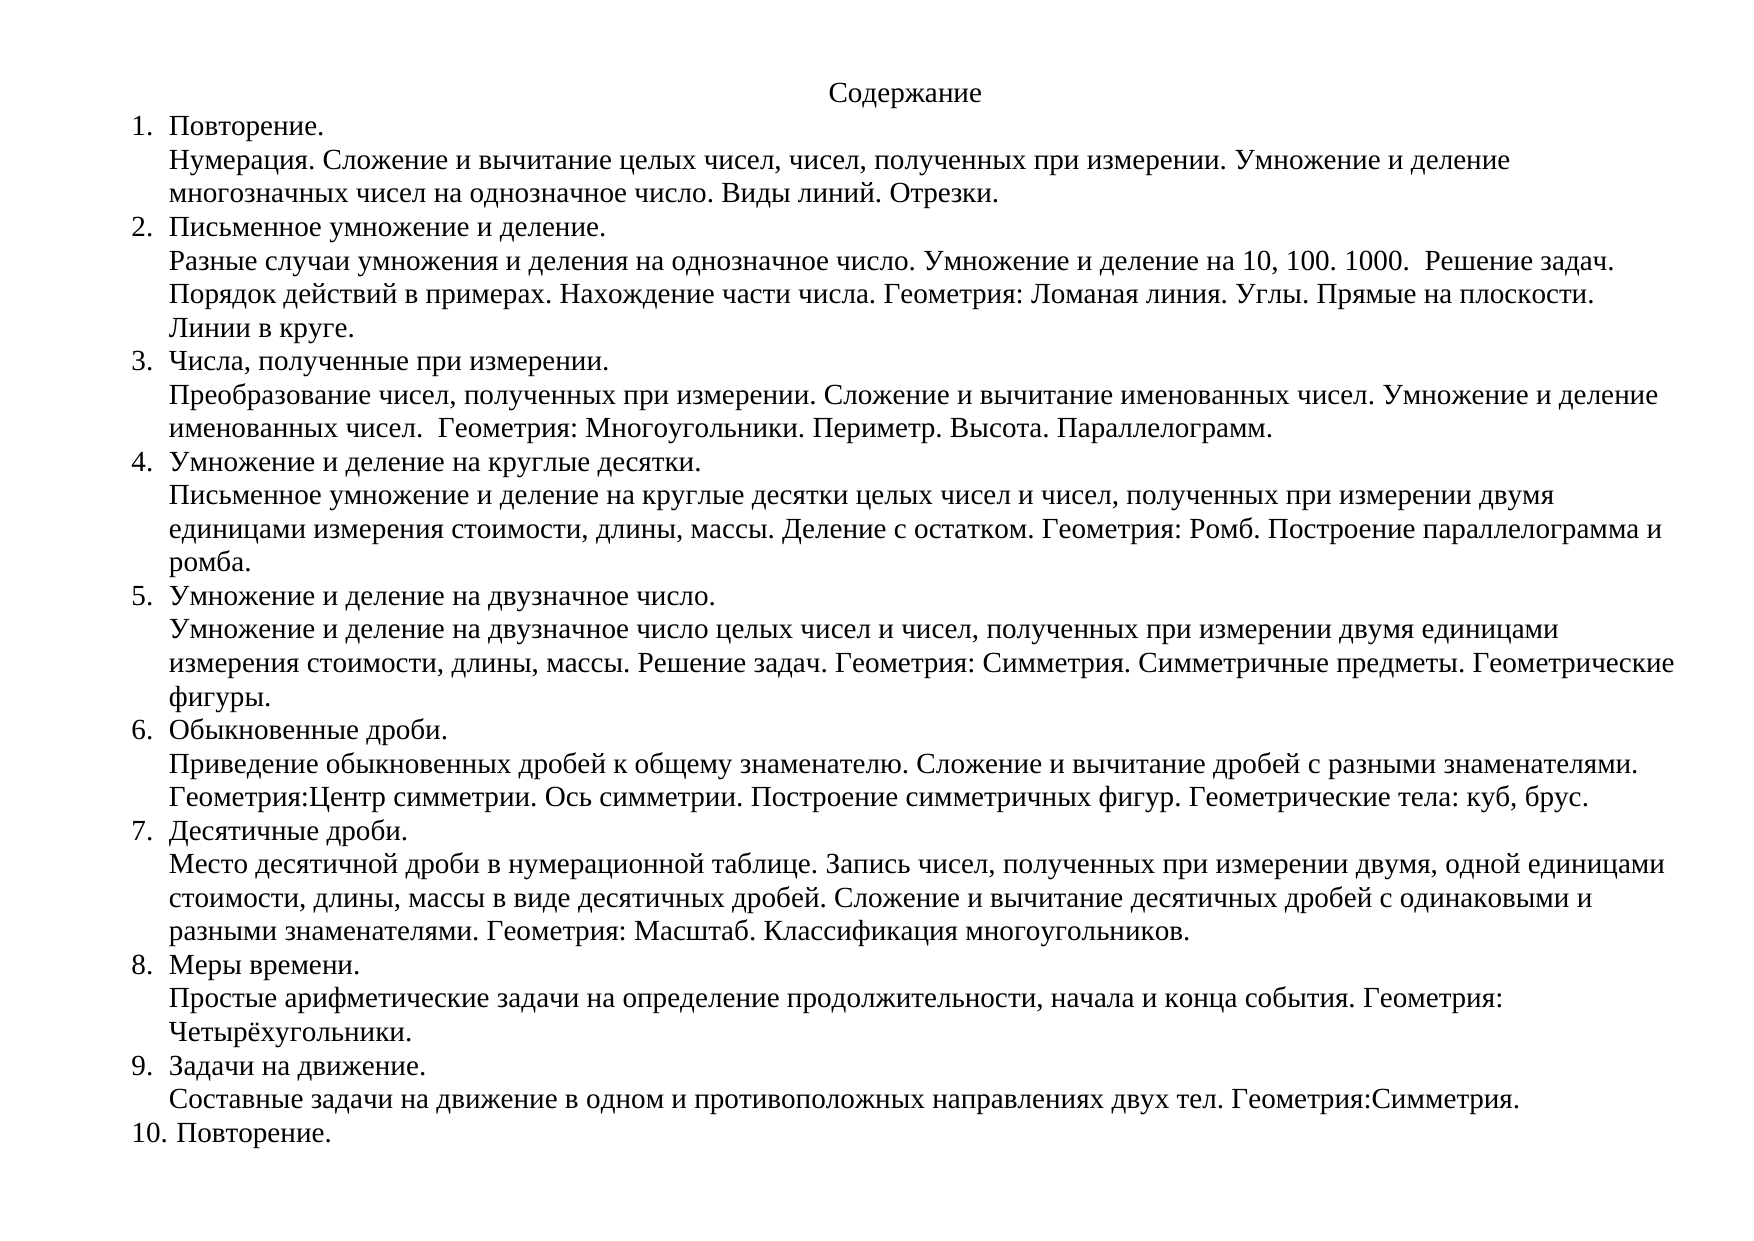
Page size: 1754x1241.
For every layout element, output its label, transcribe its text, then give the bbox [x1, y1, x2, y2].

list Умножение и деление на двузначное число. [131, 578, 1679, 612]
text Содержание [75, 75, 1679, 108]
text Составные задачи на движение в одном и противоположных направлениях двух тел. Геометрия:Симметрия. [169, 1081, 1679, 1115]
list Умножение и деление на круглые десятки. [131, 444, 1679, 477]
list Повторение. [131, 108, 1679, 142]
text Простые арифметические задачи на определение продолжительности, начала и конца события. Геометрия: Четырёхугольники. [169, 981, 1679, 1048]
text Место десятичной дроби в нумерационной таблице. Запись чисел, полученных при измерении двумя, одной единицами стоимости, длины, массы в виде десятичных дробей. Сложение и вычитание десятичных дробей с одинаковыми и разными знаменателями. Геометрия: Масштаб. Классификация многоугольников. [169, 846, 1679, 947]
text Разные случаи умножения и деления на однозначное число. Умножение и деление на 10, 100. 1000. Решение задач. Порядок действий в примерах. Нахождение части числа. Геометрия: Ломаная линия. Углы. Прямые на плоскости. Линии в круге. [169, 243, 1679, 343]
text Приведение обыкновенных дробей к общему знаменателю. Сложение и вычитание дробей с разными знаменателями. Геометрия:Центр симметрии. Ось симметрии. Построение симметричных фигур. Геометрические тела: куб, брус. [169, 746, 1679, 813]
list Задачи на движение. [131, 1048, 1679, 1081]
list Обыкновенные дроби. [131, 712, 1679, 746]
list Числа, полученные при измерении. [131, 343, 1679, 377]
list Повторение. [131, 1115, 1679, 1148]
text Умножение и деление на двузначное число целых чисел и чисел, полученных при измерении двумя единицами измерения стоимости, длины, массы. Решение задач. Геометрия: Симметрия. Симметричные предметы. Геометрические фигуры. [169, 612, 1679, 712]
text Преобразование чисел, полученных при измерении. Сложение и вычитание именованных чисел. Умножение и деление именованных чисел. Геометрия: Многоугольники. Периметр. Высота. Параллелограмм. [169, 377, 1679, 444]
list Письменное умножение и деление. [131, 209, 1679, 243]
text Нумерация. Сложение и вычитание целых чисел, чисел, полученных при измерении. Умножение и деление многозначных чисел на однозначное число. Виды линий. Отрезки. [169, 142, 1679, 209]
list Десятичные дроби. [131, 813, 1679, 846]
text Письменное умножение и деление на круглые десятки целых чисел и чисел, полученных при измерении двумя единицами измерения стоимости, длины, массы. Деление с остатком. Геометрия: Ромб. Построение параллелограмма и ромба. [169, 477, 1679, 578]
list Меры времени. [131, 947, 1679, 981]
